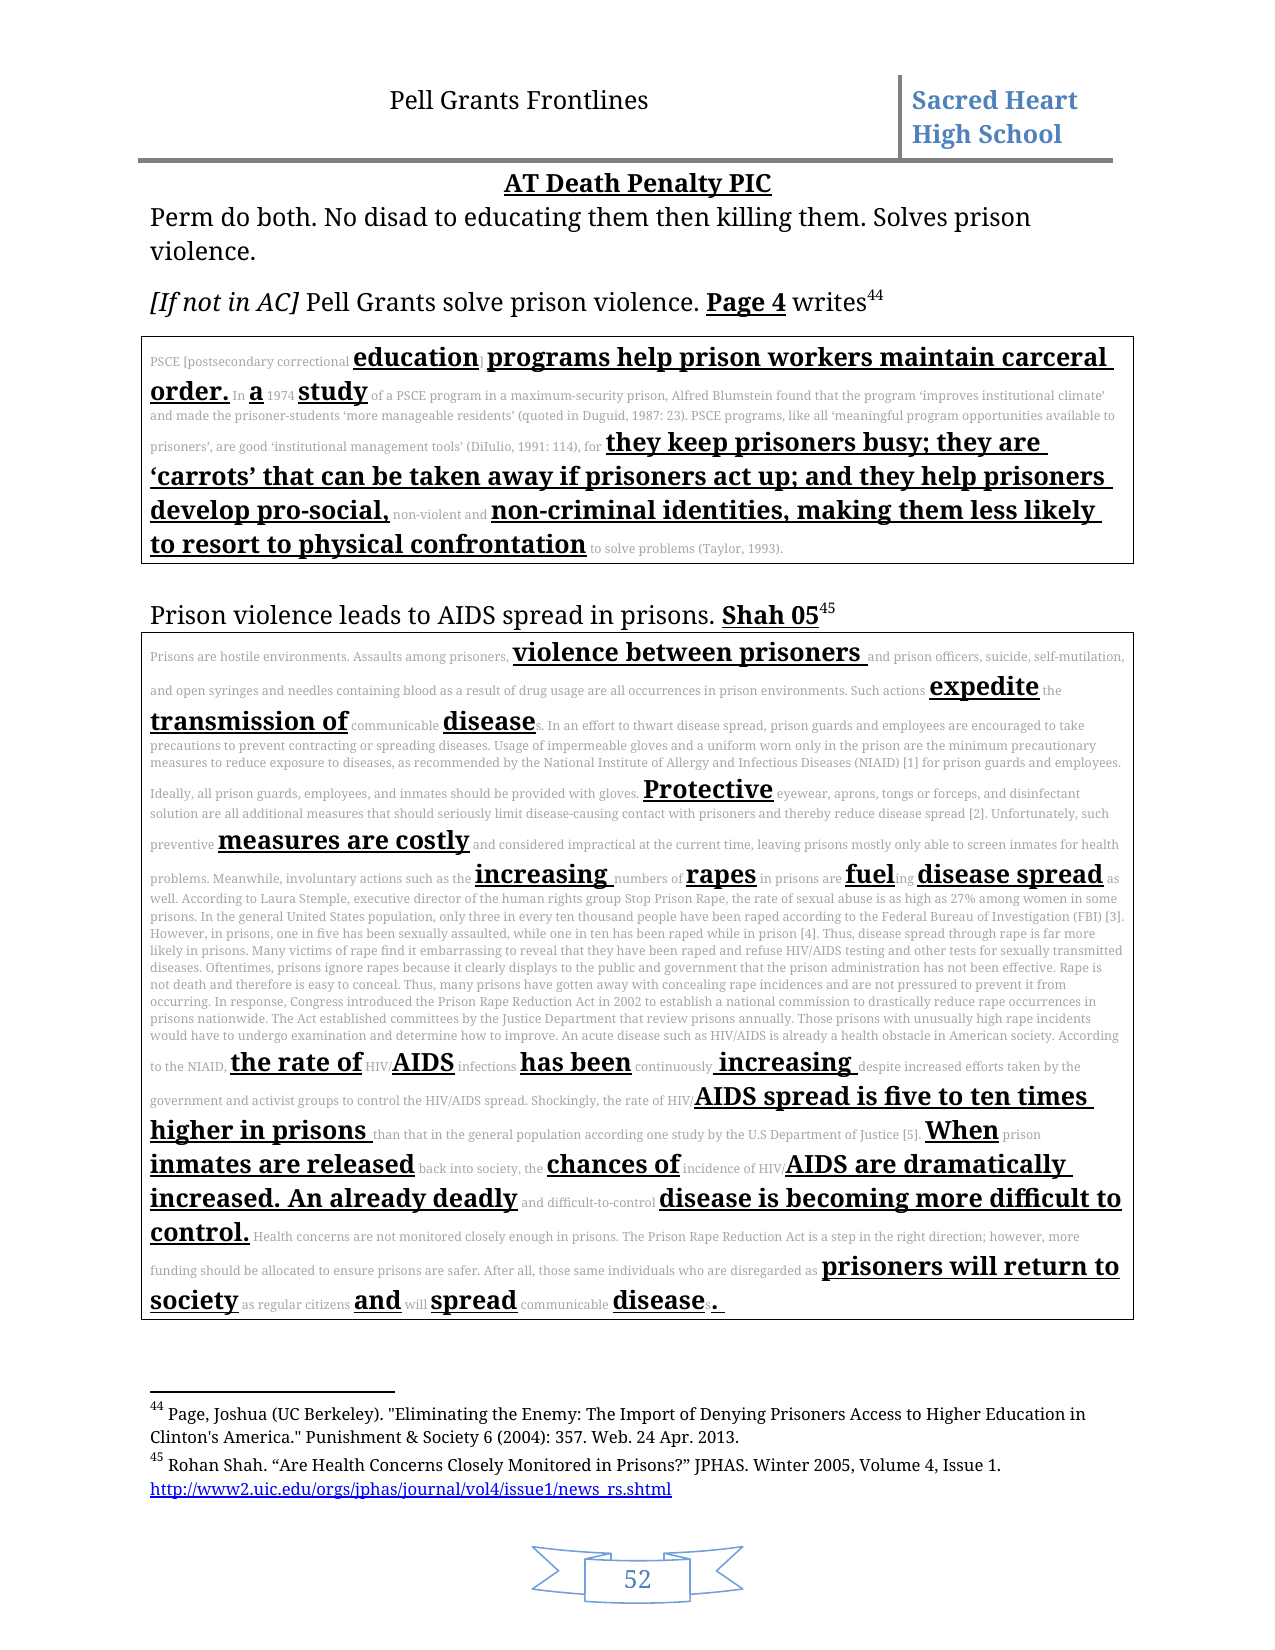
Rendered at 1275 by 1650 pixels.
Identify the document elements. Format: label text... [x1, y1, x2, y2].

text Perm do both. No disad to educating them then killing them. Solves prison violence. [150, 200, 1125, 268]
text Prison violence leads to AIDS spread in prisons. Shah 05 [150, 598, 1125, 632]
text PSCE [postsecondary correctional education] programs help prison workers maintain carceral order. In a 1974 study of a PSCE program in a maximum-security prison, Alfred Blumstein found that the program ‘improves institutional climate’ and made the prisoner-students ‘more manageable residents’ (quoted in Duguid, 1987: 23). PSCE programs, like all ‘meaningful program opportunities available to prisoners’, are good ‘institutional management tools’ (DiIulio, 1991: 114), for they keep prisoners busy; they are ‘carrots’ that can be taken away if prisoners act up; and they help prisoners develop pro-social, non-violent and non-criminal identities, making them less likely to resort to physical confrontation to solve problems (Taylor, 1993). [142, 337, 1133, 563]
text Prisons are hostile environments. Assaults among prisoners, violence between prisoners and prison officers, suicide, self-mutilation, and open syringes and needles containing blood as a result of drug usage are all occurrences in prison environments. Such actions expedite the transmission of communicable diseases. In an effort to thwart disease spread, prison guards and employees are encouraged to take precautions to prevent contracting or spreading diseases. Usage of impermeable gloves and a uniform worn only in the prison are the minimum precautionary measures to reduce exposure to diseases, as recommended by the National Institute of Allergy and Infectious Diseases (NIAID) [1] for prison guards and employees. Ideally, all prison guards, employees, and inmates should be provided with gloves. Protective eyewear, aprons, tongs or forceps, and disinfectant solution are all additional measures that should seriously limit disease-causing contact with prisoners and thereby reduce disease spread [2]. Unfortunately, such preventive measures are costly and considered impractical at the current time, leaving prisons mostly only able to screen inmates for health problems. Meanwhile, involuntary actions such as the increasing numbers of rapes in prisons are fueling disease spread as well. According to Laura Stemple, executive director of the human rights group Stop Prison Rape, the rate of sexual abuse is as high as 27% among women in some prisons. In the general United States population, only three in every ten thousand people have been raped according to the Federal Bureau of Investigation (FBI) [3]. However, in prisons, one in five has been sexually assaulted, while one in ten has been raped while in prison [4]. Thus, disease spread through rape is far more likely in prisons. Many victims of rape find it embarrassing to reveal that they have been raped and refuse HIV/AIDS testing and other tests for sexually transmitted diseases. Oftentimes, prisons ignore rapes because it clearly displays to the public and government that the prison administration has not been effective. Rape is not death and therefore is easy to conceal. Thus, many prisons have gotten away with concealing rape incidences and are not pressured to prevent it from occurring. In response, Congress introduced the Prison Rape Reduction Act in 2002 to establish a national commission to drastically reduce rape occurrences in prisons nationwide. The Act established committees by the Justice Department that review prisons annually. Those prisons with unusually high rape incidents would have to undergo examination and determine how to improve. An acute disease such as HIV/AIDS is already a health obstacle in American society. According to the NIAID, the rate of HIV/AIDS infections has been continuously increasing despite increased efforts taken by the government and activist groups to control the HIV/AIDS spread. Shockingly, the rate of HIV/AIDS spread is five to ten times higher in prisons than that in the general population according one study by the U.S Department of Justice [5]. When prison inmates are released back into society, the chances of incidence of HIV/AIDS are dramatically increased. An already deadly and difficult-to-control disease is becoming more difficult to control. Health concerns are not monitored closely enough in prisons. The Prison Rape Reduction Act is a step in the right direction; however, more funding should be allocated to ensure prisons are safer. After all, those same individuals who are disregarded as prisoners will return to society as regular citizens and will spread communicable diseases. [142, 633, 1133, 1319]
text [If not in AC] Pell Grants solve prison violence. Page 4 writes [150, 285, 1125, 319]
subtitle AT Death Penalty PIC [150, 166, 1125, 200]
